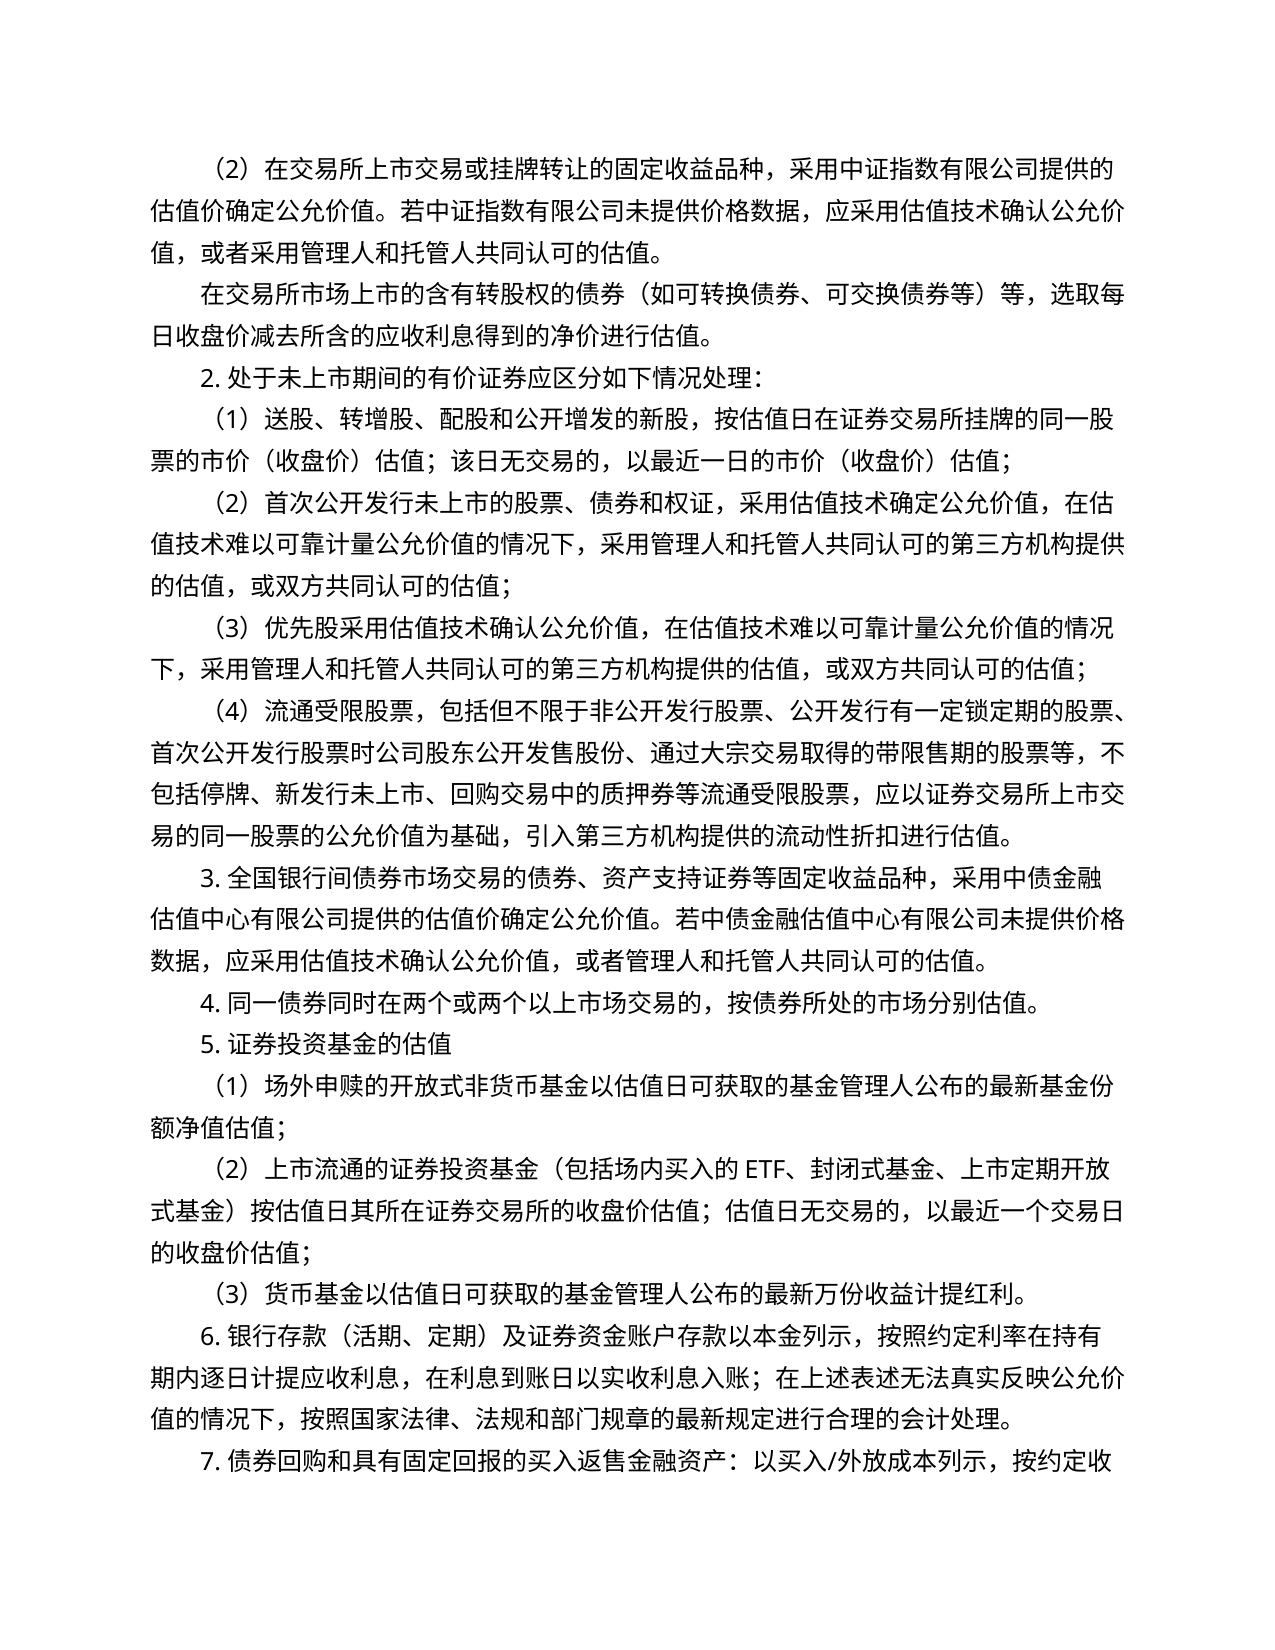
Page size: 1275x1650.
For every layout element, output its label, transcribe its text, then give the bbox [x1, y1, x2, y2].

text 5. 证券投资基金的估值 [150, 1025, 1125, 1061]
text 在交易所市场上市的含有转股权的债券（如可转换债券、可交换债券等）等，选取每日收盘价减去所含的应收利息得到的净价进行估值。 [150, 275, 1125, 353]
text （2）在交易所上市交易或挂牌转让的固定收益品种，采用中证指数有限公司提供的估值价确定公允价值。若中证指数有限公司未提供价格数据，应采用估值技术确认公允价值，或者采用管理人和托管人共同认可的估值。 [150, 150, 1125, 269]
text （1）场外申赎的开放式非货币基金以估值日可获取的基金管理人公布的最新基金份额净值估值； [150, 1067, 1125, 1144]
text 6. 银行存款（活期、定期）及证券资金账户存款以本金列示，按照约定利率在持有期内逐日计提应收利息，在利息到账日以实收利息入账；在上述表述无法真实反映公允价值的情况下，按照国家法律、法规和部门规章的最新规定进行合理的会计处理。 [150, 1317, 1125, 1436]
text （3）优先股采用估值技术确认公允价值，在估值技术难以可靠计量公允价值的情况下，采用管理人和托管人共同认可的第三方机构提供的估值，或双方共同认可的估值； [150, 608, 1125, 686]
text 2. 处于未上市期间的有价证券应区分如下情况处理： [150, 358, 1125, 394]
text （2）首次公开发行未上市的股票、债券和权证，采用估值技术确定公允价值，在估值技术难以可靠计量公允价值的情况下，采用管理人和托管人共同认可的第三方机构提供的估值，或双方共同认可的估值； [150, 483, 1125, 603]
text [150, 1442, 1125, 1478]
text （3）货币基金以估值日可获取的基金管理人公布的最新万份收益计提红利。 [150, 1275, 1125, 1311]
text 3. 全国银行间债券市场交易的债券、资产支持证券等固定收益品种，采用中债金融估值中心有限公司提供的估值价确定公允价值。若中债金融估值中心有限公司未提供价格数据，应采用估值技术确认公允价值，或者管理人和托管人共同认可的估值。 [150, 858, 1125, 978]
text 4. 同一债券同时在两个或两个以上市场交易的，按债券所处的市场分别估值。 [150, 983, 1125, 1019]
text （2）上市流通的证券投资基金（包括场内买入的ETF、封闭式基金、上市定期开放式基金）按估值日其所在证券交易所的收盘价估值；估值日无交易的，以最近一个交易日的收盘价估值； [150, 1150, 1125, 1269]
text （4）流通受限股票，包括但不限于非公开发行股票、公开发行有一定锁定期的股票、首次公开发行股票时公司股东公开发售股份、通过大宗交易取得的带限售期的股票等，不包括停牌、新发行未上市、回购交易中的质押券等流通受限股票，应以证券交易所上市交易的同一股票的公允价值为基础，引入第三方机构提供的流动性折扣进行估值。 [150, 692, 1125, 853]
text （1）送股、转增股、配股和公开增发的新股，按估值日在证券交易所挂牌的同一股票的市价（收盘价）估值；该日无交易的，以最近一日的市价（收盘价）估值； [150, 400, 1125, 478]
